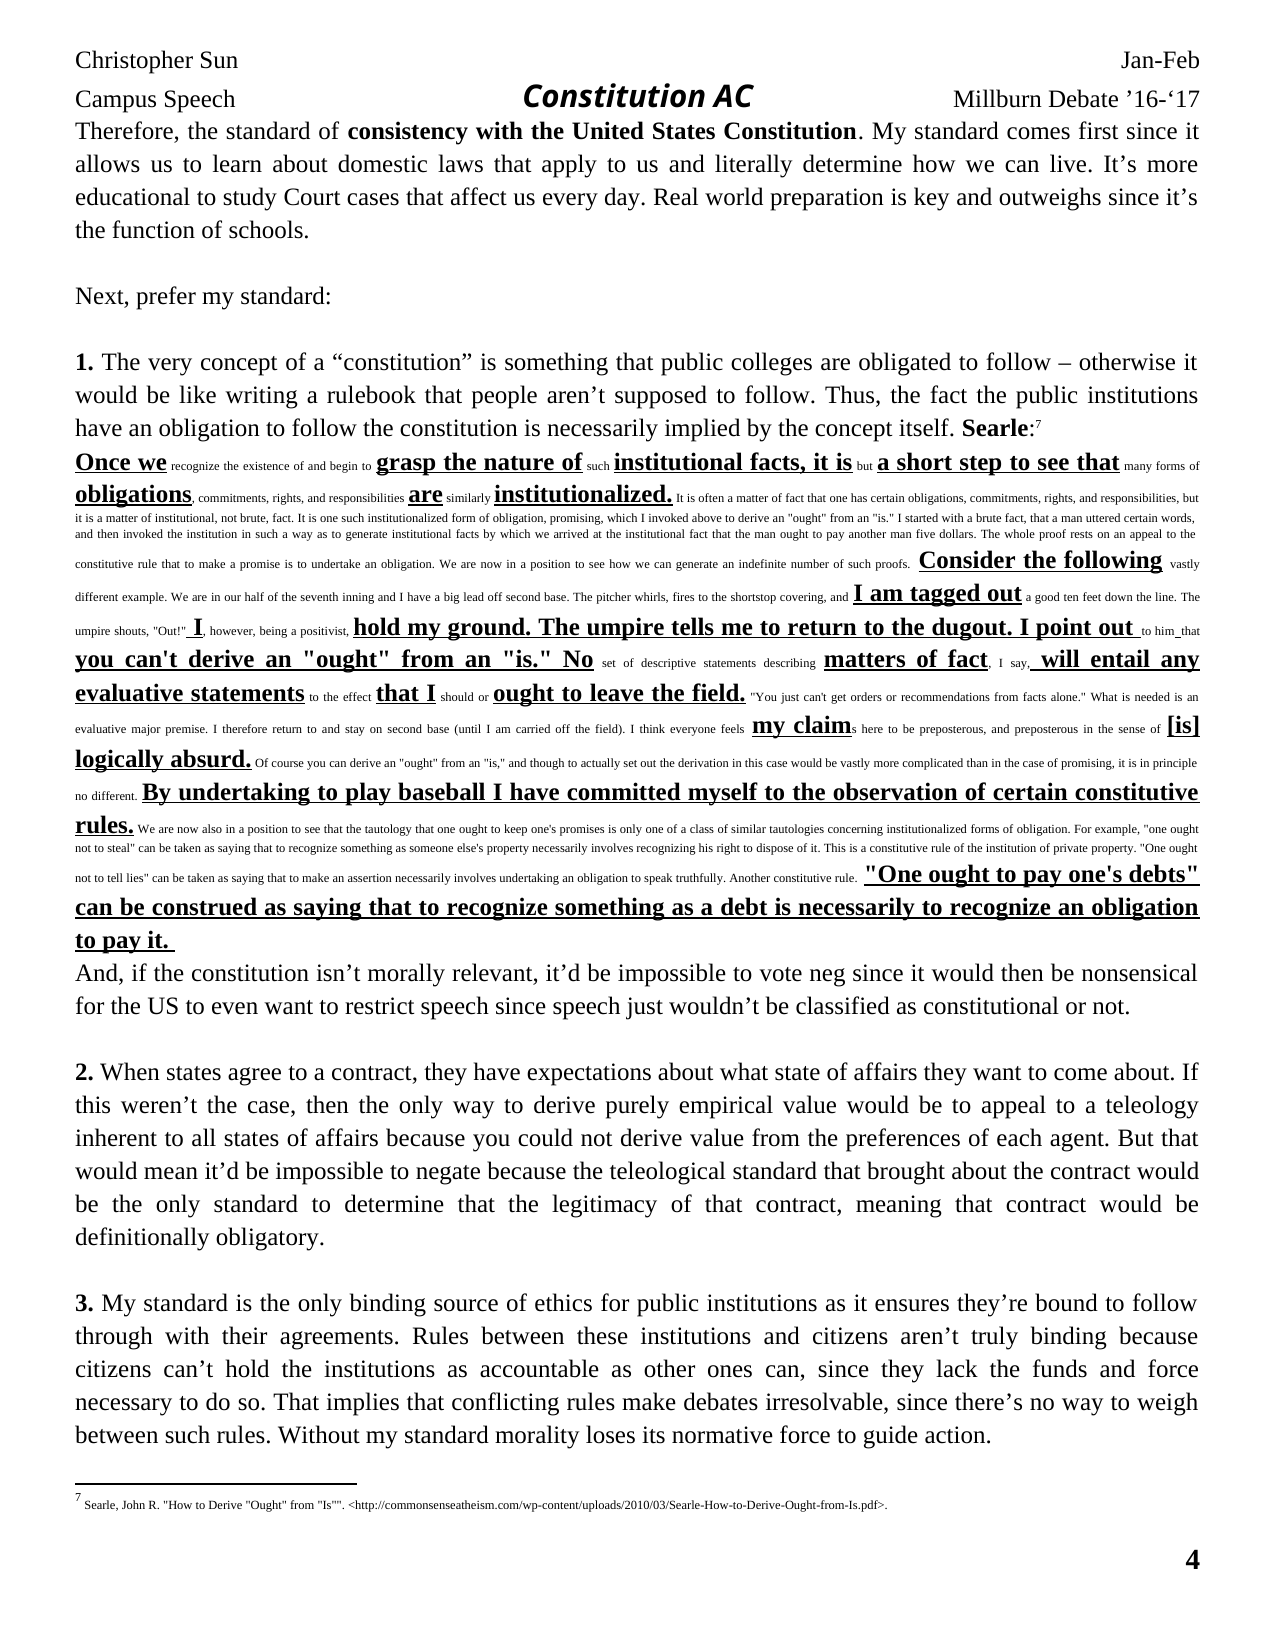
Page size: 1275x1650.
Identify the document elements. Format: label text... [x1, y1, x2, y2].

text 3. My standard is the only binding source of ethics for public institutions as it ensures they’re bound to follow through with their agreements. Rules between these institutions and citizens aren’t truly binding because citizens can’t hold the institutions as accountable as other ones can, since they lack the funds and force necessary to do so. That implies that conflicting rules make debates irresolvable, since there’s no way to weigh between such rules. Without my standard morality loses its normative force to guide action. [75, 1288, 1200, 1449]
text Once we recognize the existence of and begin to grasp the nature of such institutional facts, it is but a short step to see that many forms of obligations, commitments, rights, and responsibilities are similarly institutionalized. It is often a matter of fact that one has certain obligations, commitments, rights, and responsibilities, but it is a matter of institutional, not brute, fact. It is one such institutionalized form of obligation, promising, which I invoked above to derive an "ought" from an "is." I started with a brute fact, that a man uttered certain words, and then invoked the institution in such a way as to generate institutional facts by which we arrived at the institutional fact that the man ought to pay another man five dollars. The whole proof rests on an appeal to the constitutive rule that to make a promise is to undertake an obligation. We are now in a position to see how we can generate an indefinite number of such proofs. Consider the following vastly different example. We are in our half of the seventh inning and I have a big lead off second base. The pitcher whirls, fires to the shortstop covering, and I am tagged out a good ten feet down the line. The umpire shouts, "Out!" I, however, being a positivist, hold my ground. The umpire tells me to return to the dugout. I point out to him that you can't derive an "ought" from an "is." No set of descriptive statements describing matters of fact, I say, will entail any evaluative statements to the effect that I should or ought to leave the field. "You just can't get orders or recommendations from facts alone." What is needed is an evaluative major premise. I therefore return to and stay on second base (until I am carried off the field). I think everyone feels my claims here to be preposterous, and preposterous in the sense of [is] logically absurd. Of course you can derive an "ought" from an "is," and though to actually set out the derivation in this case would be vastly more complicated than in the case of promising, it is in principle no different. By undertaking to play baseball I have committed myself to the observation of certain constitutive rules. We are now also in a position to see that the tautology that one ought to keep one's promises is only one of a class of similar tautologies concerning institutionalized forms of obligation. For example, "one ought not to steal" can be taken as saying that to recognize something as someone else's property necessarily involves recognizing his right to dispose of it. This is a constitutive rule of the institution of private property. "One ought not to tell lies" can be taken as saying that to make an assertion necessarily involves undertaking an obligation to speak truthfully. Another constitutive rule. "One ought to pay one's debts" can be construed as saying that to recognize something as a debt is necessarily to recognize an obligation to pay it. [75, 447, 1200, 917]
text 1. The very concept of a “constitution” is something that public colleges are obligated to follow – otherwise it would be like writing a rulebook that people aren’t supposed to follow. Thus, the fact the public institutions have an obligation to follow the constitution is necessarily implied by the concept itself. Searle: [75, 347, 1200, 442]
text And, if the constitution isn’t morally relevant, it’d be impossible to vote neg since it would then be nonsensical for the US to even want to restrict speech since speech just wouldn’t be classified as constitutional or not. [75, 958, 1200, 1020]
text 2. When states agree to a contract, they have expectations about what state of affairs they want to come about. If this weren’t the case, then the only way to derive purely empirical value would be to appeal to a teleology inherent to all states of affairs because you could not derive value from the preferences of each agent. But that would mean it’d be impossible to negate because the teleological standard that brought about the contract would be the only standard to determine that the legitimacy of that contract, meaning that contract would be definitionally obligatory. [75, 1057, 1200, 1251]
text Therefore, the standard of consistency with the United States Constitution. My standard comes first since it allows us to learn about domestic laws that apply to us and literally determine how we can live. It’s more educational to study Court cases that affect us every day. Real world preparation is key and outweighs since it’s the function of schools. [75, 116, 1200, 244]
text Next, prefer my standard: [75, 281, 1200, 310]
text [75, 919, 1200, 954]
